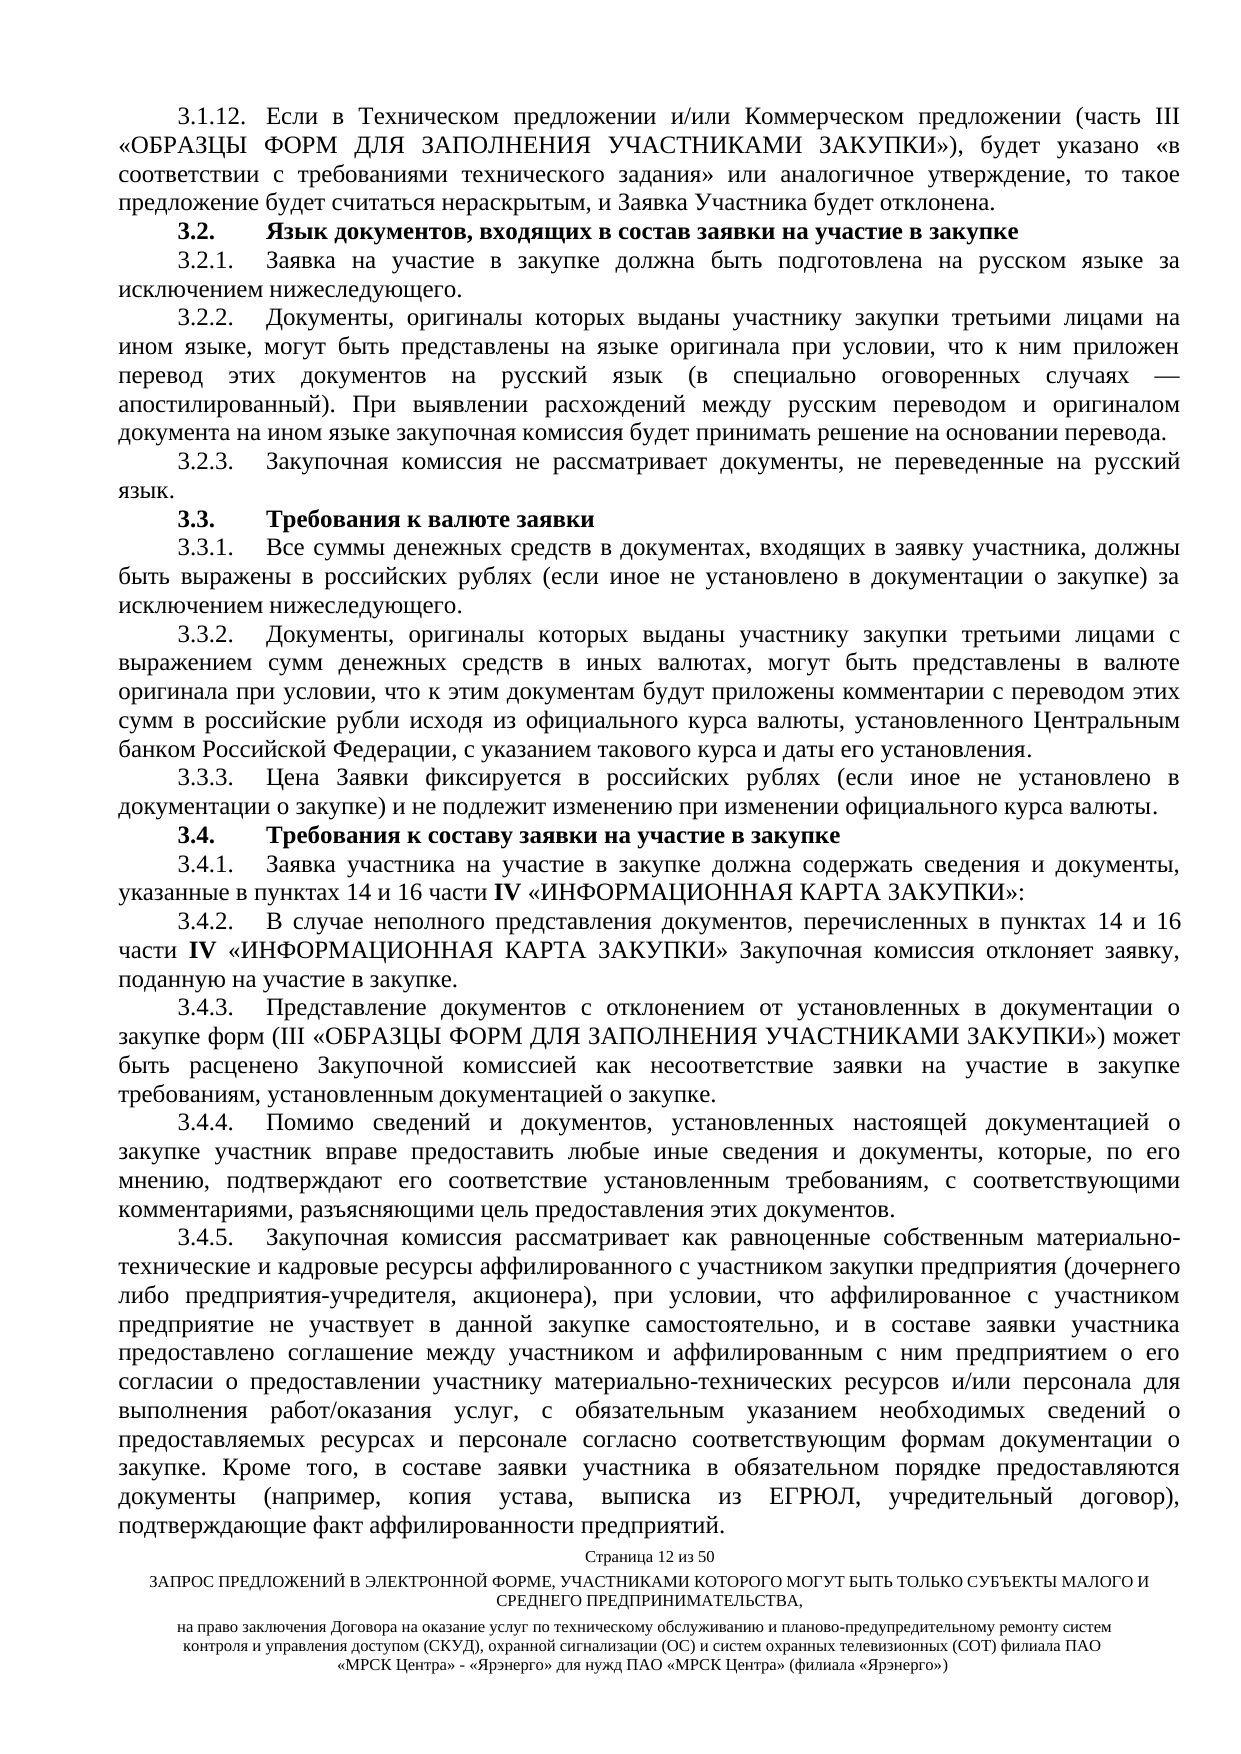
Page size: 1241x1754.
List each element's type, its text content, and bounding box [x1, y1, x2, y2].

subtitle Требования к составу заявки на участие в закупке [118, 820, 1181, 849]
subtitle Закупочная комиссия рассматривает как равноценные собственным материально-технические и кадровые ресурсы аффилированного с участником закупки предприятия (дочернего либо предприятия-учредителя, акционера), при условии, что аффилированное с участником предприятие не участвует в данной закупке самостоятельно, и в составе заявки участника предоставлено соглашение между участником и аффилированным с ним предприятием о его согласии о предоставлении участнику материально-технических ресурсов и/или персонала для выполнения работ/оказания услуг, с обязательным указанием необходимых сведений о предоставляемых ресурсах и персонале согласно соответствующим формам документации о закупке. Кроме того, в составе заявки участника в обязательном порядке предоставляются документы (например, копия устава, выписка из ЕГРЮЛ, учредительный договор), подтверждающие факт аффилированности предприятий. [118, 1222, 1181, 1539]
subtitle Все суммы денежных средств в документах, входящих в заявку участника, должны быть выражены в российских рублях (если иное не установлено в документации о закупке) за исключением нижеследующего. [118, 532, 1181, 619]
subtitle Язык документов, входящих в состав заявки на участие в закупке [118, 216, 1181, 245]
subtitle В случае неполного представления документов, перечисленных в пунктах 14 и 16 части IV «ИНФОРМАЦИОННАЯ КАРТА ЗАКУПКИ» Закупочная комиссия отклоняет заявку, поданную на участие в закупке. [118, 906, 1181, 992]
subtitle Документы, оригиналы которых выданы участнику закупки третьими лицами на ином языке, могут быть представлены на языке оригинала при условии, что к ним приложен перевод этих документов на русский язык (в специально оговоренных случаях — апостилированный). При выявлении расхождений между русским переводом и оригиналом документа на ином языке закупочная комиссия будет принимать решение на основании перевода. [118, 302, 1181, 446]
subtitle Помимо сведений и документов, установленных настоящей документацией о закупке участник вправе предоставить любые иные сведения и документы, которые, по его мнению, подтверждают его соответствие установленным требованиям, с соответствующими комментариями, разъясняющими цель предоставления этих документов. [118, 1107, 1181, 1222]
subtitle Заявка участника на участие в закупке должна содержать сведения и документы, указанные в пунктах 14 и 16 части IV «ИНФОРМАЦИОННАЯ КАРТА ЗАКУПКИ»: [118, 849, 1181, 906]
subtitle Представление документов с отклонением от установленных в документации о закупке форм (III «ОБРАЗЦЫ ФОРМ ДЛЯ ЗАПОЛНЕНИЯ УЧАСТНИКАМИ ЗАКУПКИ») может быть расценено Закупочной комиссией как несоответствие заявки на участие в закупке требованиям, установленным документацией о закупке. [118, 992, 1181, 1107]
subtitle Документы, оригиналы которых выданы участнику закупки третьими лицами с выражением сумм денежных средств в иных валютах, могут быть представлены в валюте оригинала при условии, что к этим документам будут приложены комментарии с переводом этих сумм в российские рубли исходя из официального курса валюты, установленного Центральным банком Российской Федерации, с указанием такового курса и даты его установления. [118, 619, 1181, 762]
subtitle Заявка на участие в закупке должна быть подготовлена на русском языке за исключением нижеследующего. [118, 245, 1181, 302]
subtitle Закупочная комиссия не рассматривает документы, не переведенные на русский язык. [118, 446, 1181, 504]
subtitle Если в Техническом предложении и/или Коммерческом предложении (часть III «ОБРАЗЦЫ ФОРМ ДЛЯ ЗАПОЛНЕНИЯ УЧАСТНИКАМИ ЗАКУПКИ»), будет указано «в соответствии с требованиями технического задания» или аналогичное утверждение, то такое предложение будет считаться нераскрытым, и Заявка Участника будет отклонена. [118, 101, 1181, 216]
subtitle Цена Заявки фиксируется в российских рублях (если иное не установлено в документации о закупке) и не подлежит изменению при изменении официального курса валюты. [118, 762, 1181, 820]
subtitle Требования к валюте заявки [118, 504, 1181, 532]
